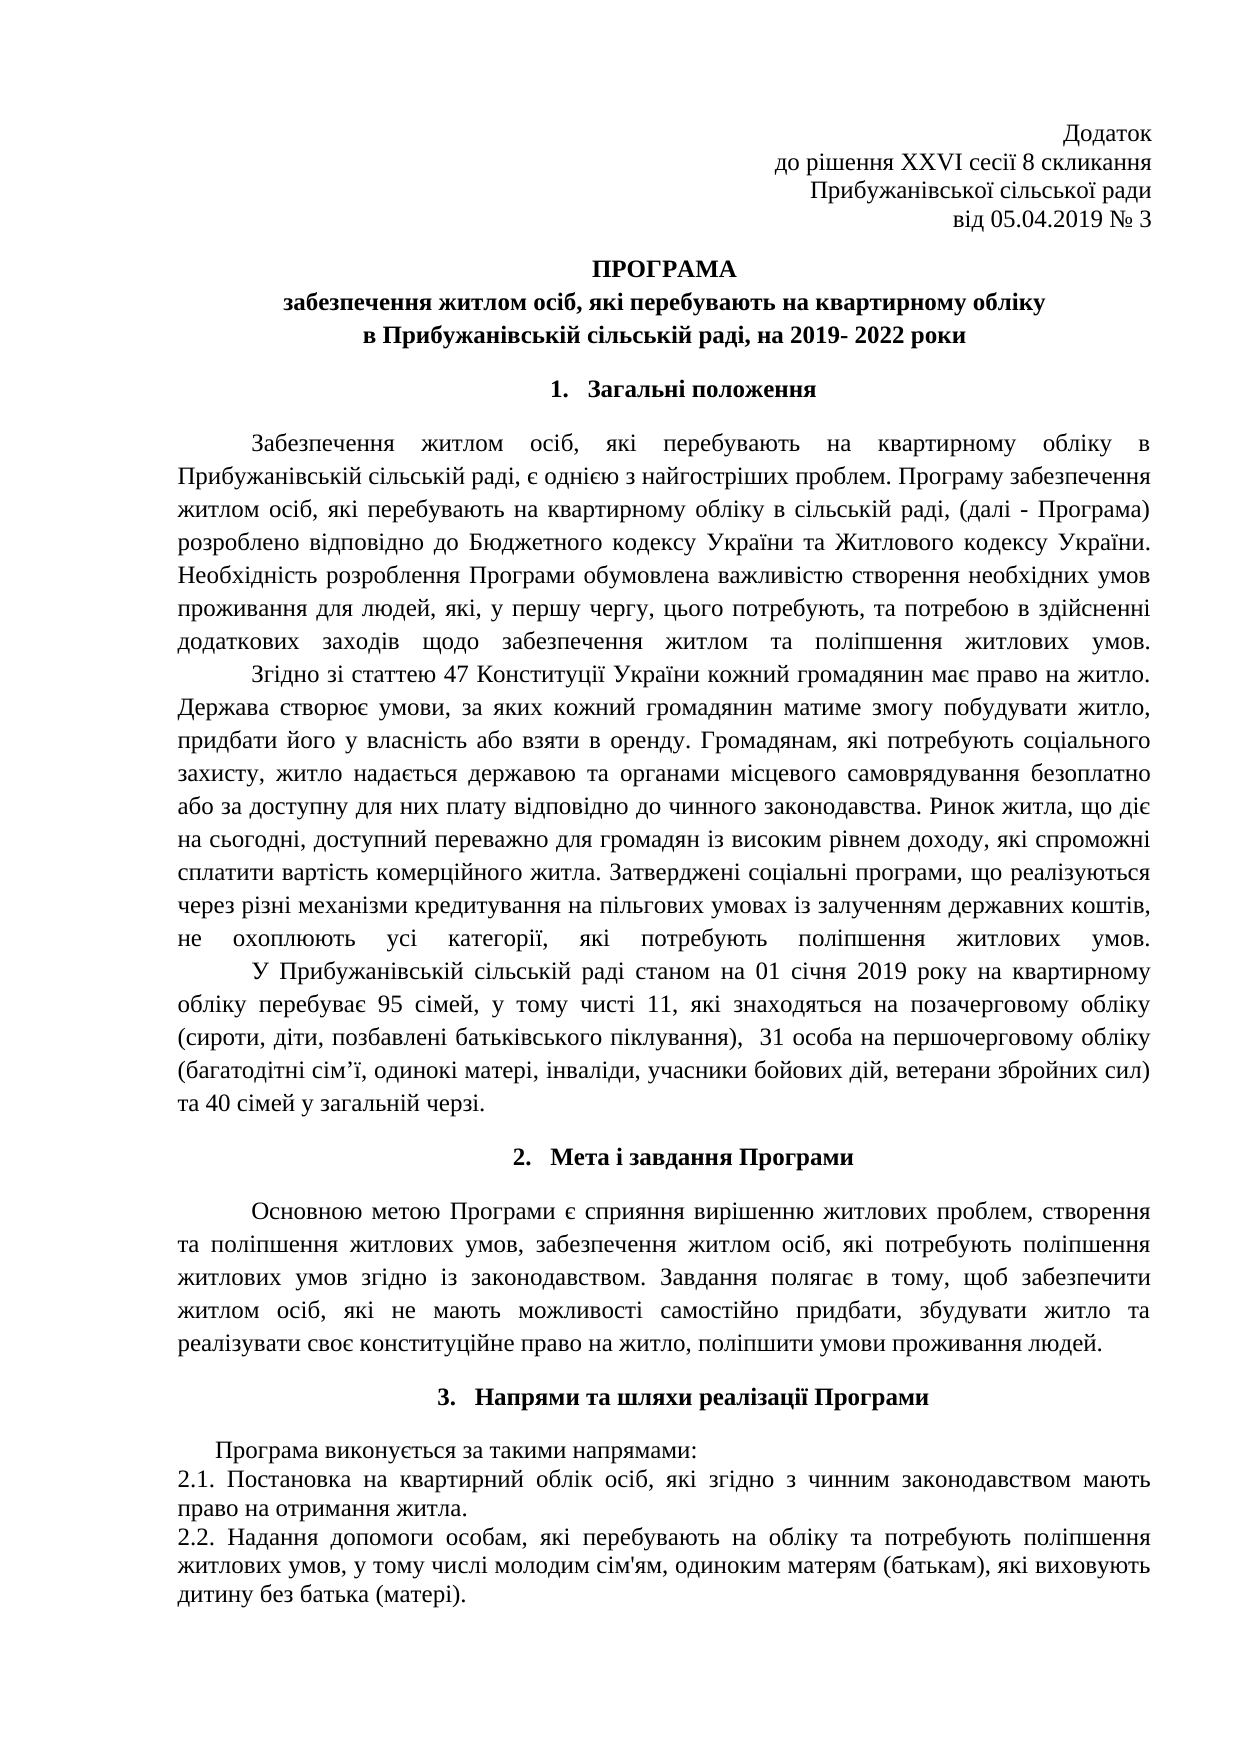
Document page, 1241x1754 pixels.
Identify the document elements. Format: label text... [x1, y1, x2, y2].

list Загальні положення [215, 374, 1152, 403]
text Основною метою Програми є сприяння вирішенню житлових проблем, створення та поліпшення житлових умов, забезпечення житлом осіб, які потребують поліпшення житлових умов згідно із законодавством. Завдання полягає в тому, щоб забезпечити житлом осіб, які не мають можливості самостійно придбати, збудувати житло та реалізувати своє конституційне право на житло, поліпшити умови проживання людей. [177, 1196, 1152, 1357]
text 2.2. Надання допомоги особам, які перебувають на обліку та потребують поліпшення житлових умов, у тому числі молодим сім'ям, одиноким матерям (батькам), які виховують дитину без батька (матері). [177, 1522, 1152, 1608]
text Забезпечення житлом осіб, які перебувають на квартирному обліку в Прибужанівській сільській раді, є однією з найгостріших проблем. Програму забезпечення житлом осіб, які перебувають на квартирному обліку в сільській раді, (далі - Програма) розроблено відповідно до Бюджетного кодексу України та Житлового кодексу України. Необхідність розроблення Програми обумовлена важливістю створення необхідних умов проживання для людей, які, у першу чергу, цього потребують, та потребою в здійсненні додаткових заходів щодо забезпечення житлом та поліпшення житлових умов. Згідно зі статтею 47 Конституції України кожний громадянин має право на житло. Держава створює умови, за яких кожний громадянин матиме змогу побудувати житло, придбати його у власність або взяти в оренду. Громадянам, які потребують соціального захисту, житло надається державою та органами місцевого самоврядування безоплатно або за доступну для них плату відповідно до чинного законодавства. Ринок житла, що діє на сьогодні, доступний переважно для громадян із високим рівнем доходу, які спроможні сплатити вартість комерційного житла. Затверджені соціальні програми, що реалізуються через різні механізми кредитування на пільгових умовах із залученням державних коштів, не охоплюють усі категорії, які потребують поліпшення житлових умов. У Прибужанівській сільській раді станом на 01 січня 2019 року на квартирному обліку перебуває 95 сімей, у тому чисті 11, які знаходяться на позачерговому обліку (сироти, діти, позбавлені батьківського піклування), 31 особа на першочерговому обліку (багатодітні сім’ї, одинокі матері, інваліди, учасники бойових дій, ветерани збройних сил) та 40 сімей у загальній черзі. [177, 428, 1152, 1117]
list Мета і завдання Програми [215, 1142, 1152, 1171]
text ПРОГРАМА забезпечення житлом осіб, які перебувають на квартирному обліку в Прибужанівській сільській раді, на 2019- 2022 роки [177, 254, 1152, 349]
text 2.1. Постановка на квартирний облік осіб, які згідно з чинним законодавством мають право на отримання житла. [177, 1464, 1152, 1522]
list Напрями та шляхи реалізації Програми [215, 1382, 1152, 1411]
text Додаток до рішення ХХVІ сесії 8 скликання Прибужанівської сільської ради від 05.04.2019 № 3 [177, 118, 1152, 233]
text Програма виконується за такими напрямами: [215, 1436, 1152, 1464]
